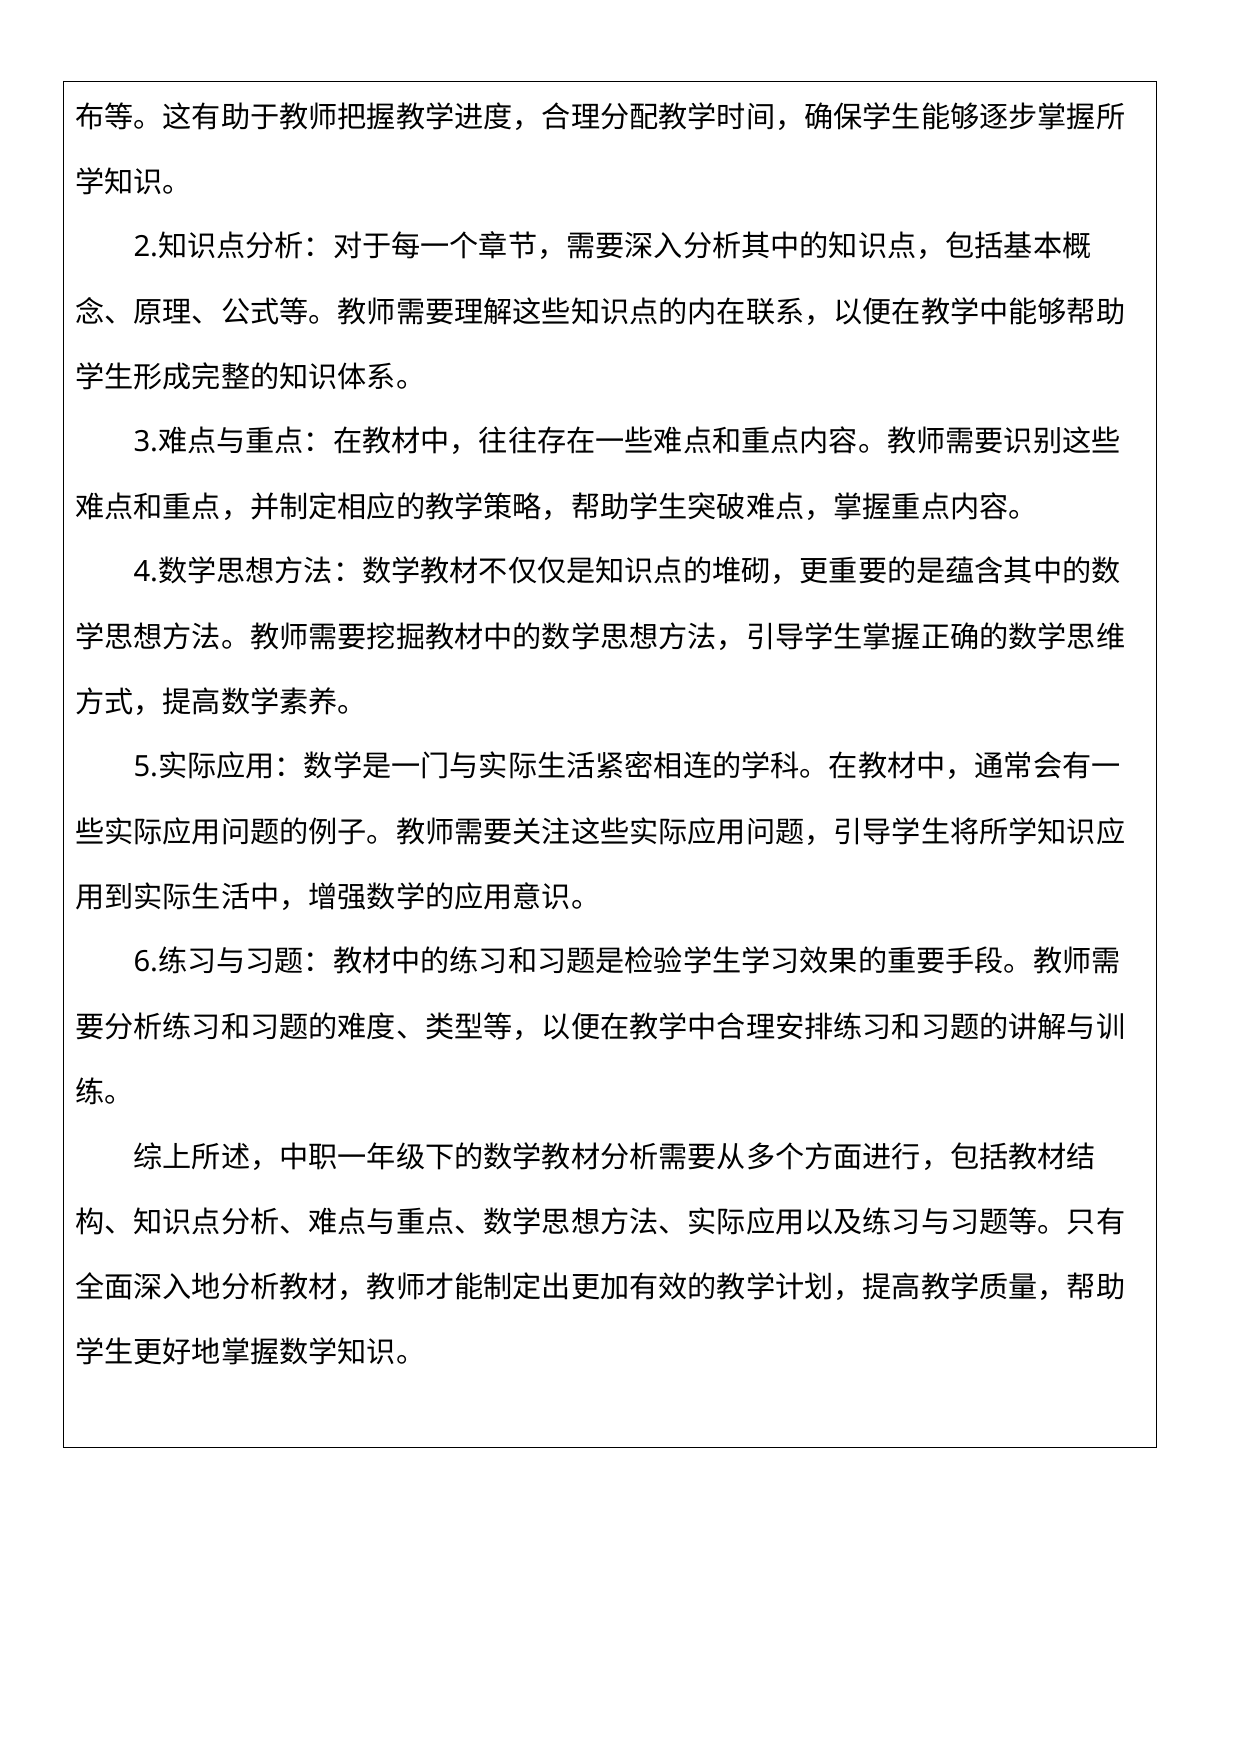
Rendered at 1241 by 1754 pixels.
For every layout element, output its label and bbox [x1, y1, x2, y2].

table_cell [64, 82, 1156, 1447]
